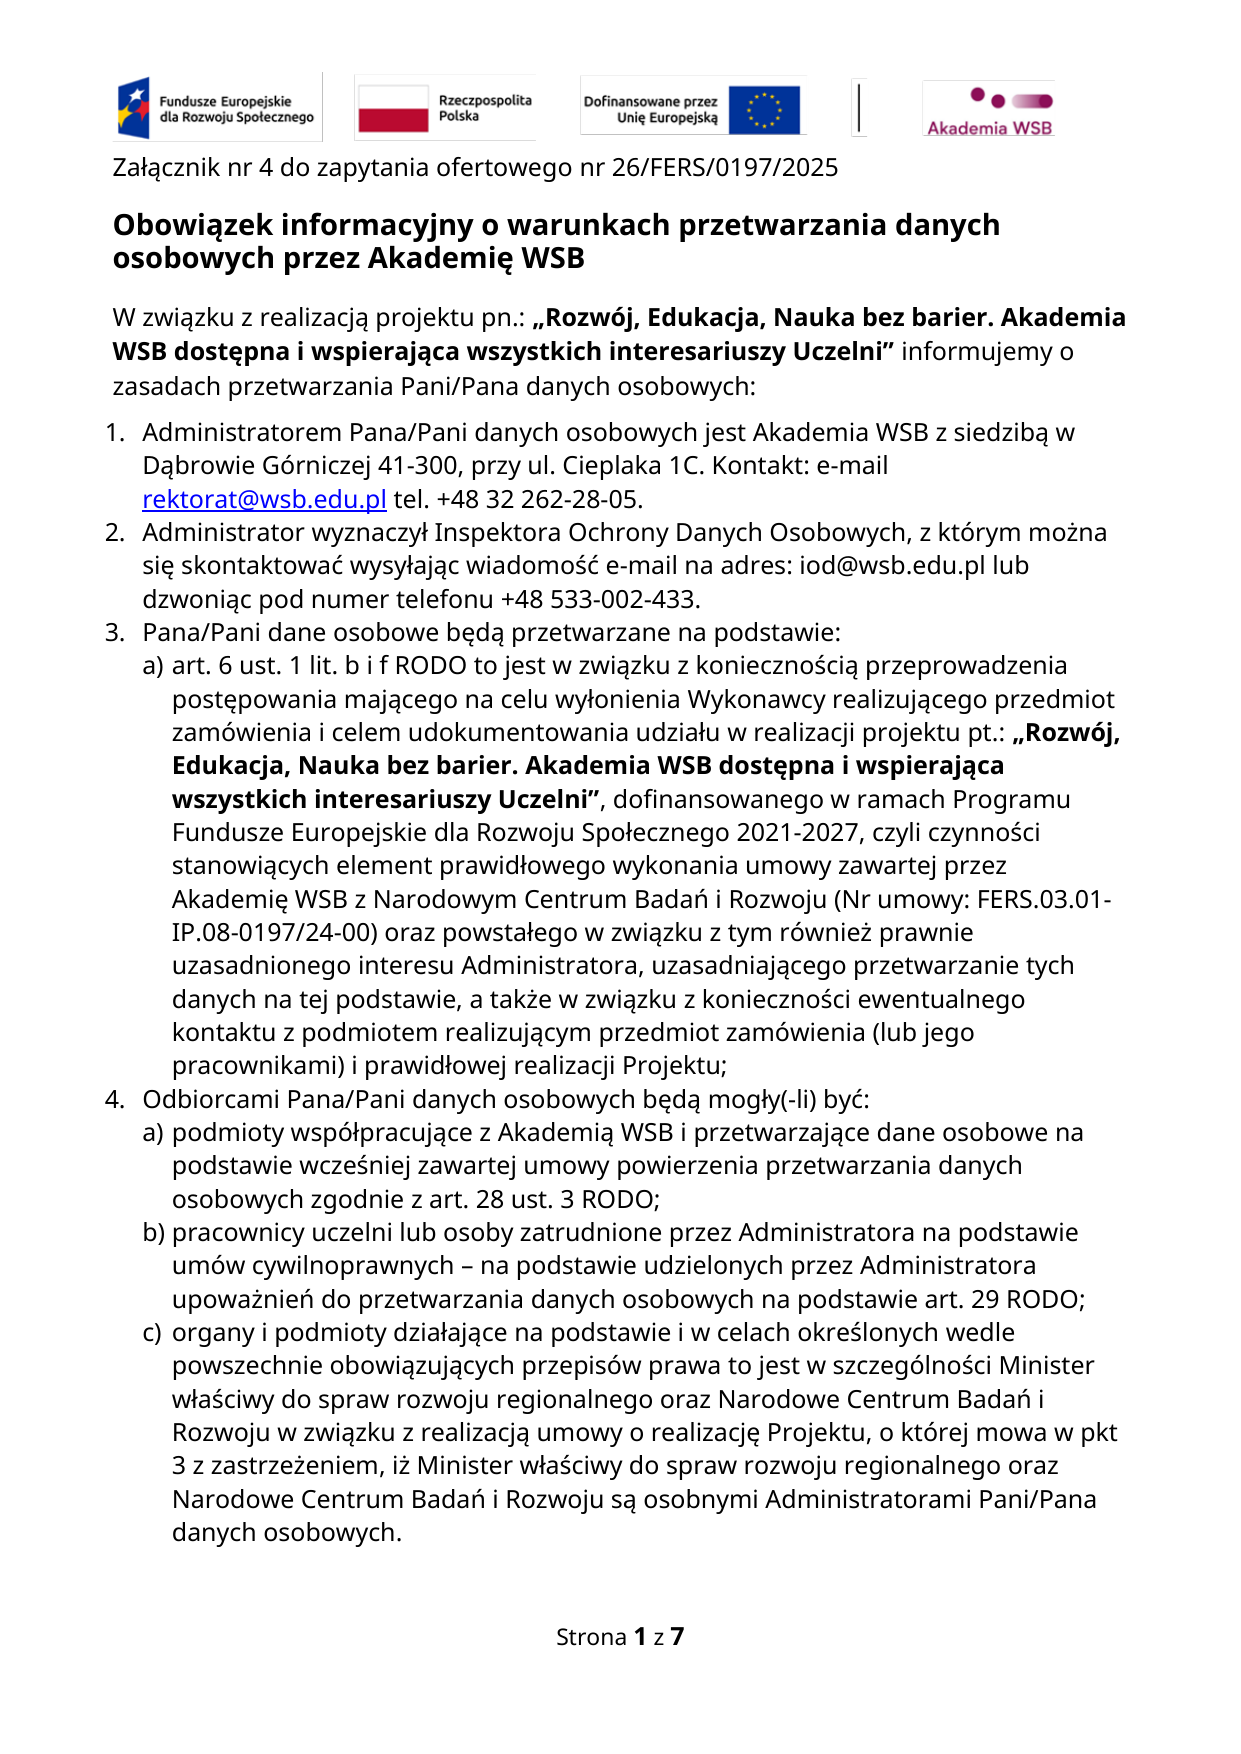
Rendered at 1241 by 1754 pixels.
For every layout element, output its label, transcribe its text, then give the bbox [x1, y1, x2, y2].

list Odbiorcami Pana/Pani danych osobowych będą mogły(-li) być: [104, 1081, 1128, 1115]
text W związku z realizacją projektu pn.: „Rozwój, Edukacja, Nauka bez barier. Akademia WSB dostępna i wspierająca wszystkich interesariuszy Uczelni” informujemy o zasadach przetwarzania Pani/Pana danych osobowych: [112, 300, 1128, 402]
list Administrator wyznaczył Inspektora Ochrony Danych Osobowych, z którym można się skontaktować wysyłając wiadomość e-mail na adres: iod@wsb.edu.pl lub dzwoniąc pod numer telefonu +48 533-002-433. [104, 515, 1128, 615]
picture [112, 72, 1058, 144]
list pracownicy uczelni lub osoby zatrudnione przez Administratora na podstawie umów cywilnoprawnych – na podstawie udzielonych przez Administratora upoważnień do przetwarzania danych osobowych na podstawie art. 29 RODO; [142, 1215, 1128, 1315]
list organy i podmioty działające na podstawie i w celach określonych wedle powszechnie obowiązujących przepisów prawa to jest w szczególności Minister właściwy do spraw rozwoju regionalnego oraz Narodowe Centrum Badań i Rozwoju w związku z realizacją umowy o realizację Projektu, o której mowa w pkt 3 z zastrzeżeniem, iż Minister właściwy do spraw rozwoju regionalnego oraz Narodowe Centrum Badań i Rozwoju są osobnymi Administratorami Pani/Pana danych osobowych. [142, 1315, 1128, 1548]
list Pana/Pani dane osobowe będą przetwarzane na podstawie: [104, 615, 1128, 648]
text Załącznik nr 4 do zapytania ofertowego nr 26/FERS/0197/2025 [112, 150, 1128, 183]
list podmioty współpracujące z Akademią WSB i przetwarzające dane osobowe na podstawie wcześniej zawartej umowy powierzenia przetwarzania danych osobowych zgodnie z art. 28 ust. 3 RODO; [142, 1115, 1128, 1215]
list art. 6 ust. 1 lit. b i f RODO to jest w związku z koniecznością przeprowadzenia postępowania mającego na celu wyłonienia Wykonawcy realizującego przedmiot zamówienia i celem udokumentowania udziału w realizacji projektu pt.: „Rozwój, Edukacja, Nauka bez barier. Akademia WSB dostępna i wspierająca wszystkich interesariuszy Uczelni”, dofinansowanego w ramach Programu Fundusze Europejskie dla Rozwoju Społecznego 2021-2027, czyli czynności stanowiących element prawidłowego wykonania umowy zawartej przez Akademię WSB z Narodowym Centrum Badań i Rozwoju (Nr umowy: FERS.03.01-IP.08-0197/24-00) oraz powstałego w związku z tym również prawnie uzasadnionego interesu Administratora, uzasadniającego przetwarzanie tych danych na tej podstawie, a także w związku z konieczności ewentualnego kontaktu z podmiotem realizującym przedmiot zamówienia (lub jego pracownikami) i prawidłowej realizacji Projektu; [142, 648, 1128, 1081]
list Administratorem Pana/Pani danych osobowych jest Akademia WSB z siedzibą w Dąbrowie Górniczej 41-300, przy ul. Cieplaka 1C. Kontakt: e-mail rektorat@wsb.edu.pl tel. +48 32 262-28-05. [104, 415, 1128, 515]
subtitle Obowiązek informacyjny o warunkach przetwarzania danych osobowych przez Akademię WSB [112, 208, 1128, 275]
